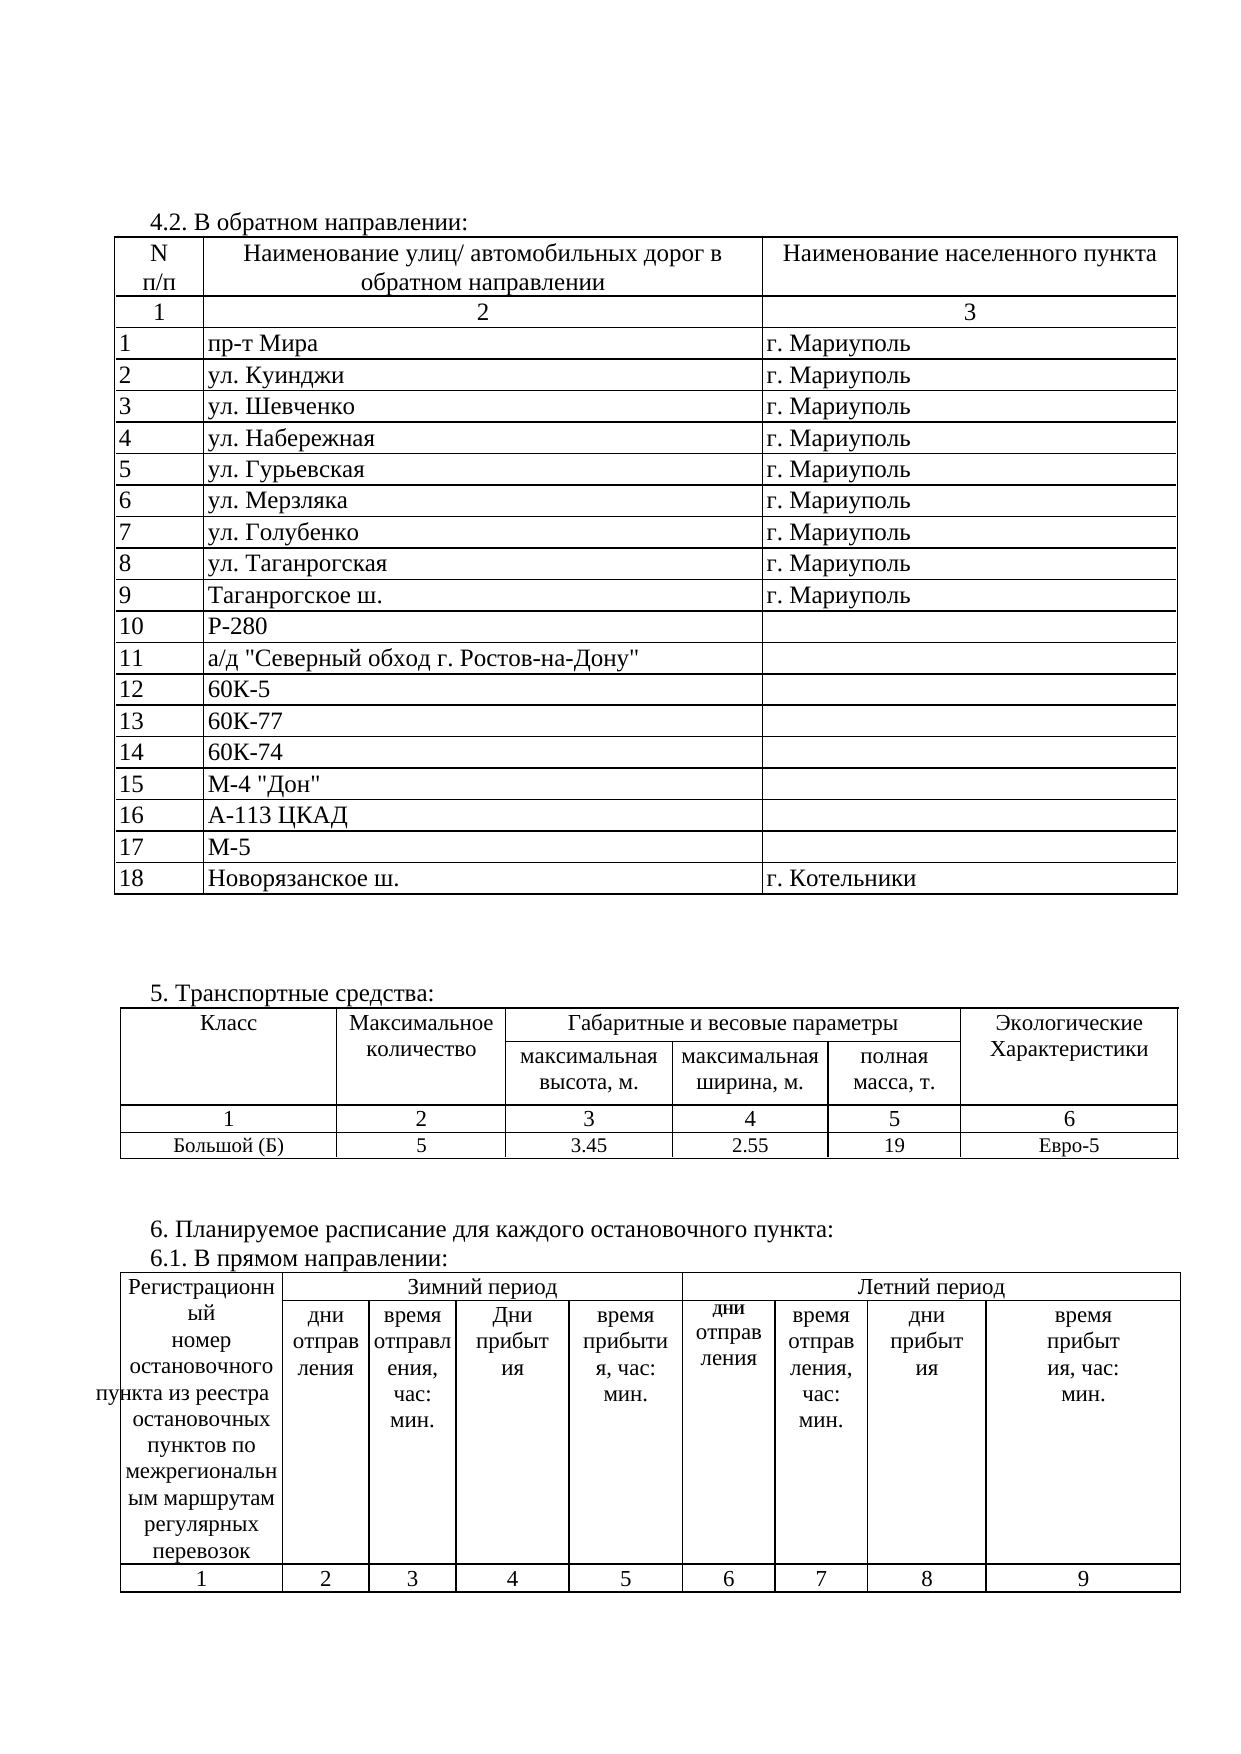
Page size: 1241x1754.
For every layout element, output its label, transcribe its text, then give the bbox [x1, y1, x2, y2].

table_cell 3.45 [506, 1133, 672, 1157]
table_cell 2 [283, 1565, 368, 1591]
table_header Экологические Характеристики [961, 1009, 1177, 1104]
table_header N п/п [115, 238, 203, 295]
table_cell Таганрогское ш. [204, 580, 762, 610]
table_cell 60К-5 [204, 675, 762, 704]
table_cell 2 [115, 359, 203, 390]
table_cell 2.55 [673, 1133, 827, 1157]
table_cell М-4 "Дон" [204, 769, 762, 799]
table_cell 60К-77 [204, 706, 762, 736]
table_cell Большой (Б) [121, 1133, 336, 1157]
table_cell 1 [121, 1565, 282, 1591]
table_cell М-5 [204, 832, 762, 862]
table_cell 1 [121, 1106, 336, 1132]
table_cell г. Мариуполь [763, 390, 1177, 421]
table_cell время отправ ления, час: мин. [776, 1301, 867, 1563]
table_header Класс [121, 1009, 336, 1104]
table_cell 5 [337, 1133, 505, 1157]
table_cell г. Мариуполь [763, 484, 1177, 516]
table_cell 6 [683, 1565, 774, 1591]
table_cell 4 [673, 1106, 827, 1132]
table_cell 6 [115, 485, 203, 516]
table_cell дни прибыт ия [868, 1301, 985, 1563]
table_cell Евро-5 [961, 1133, 1177, 1157]
table_cell [763, 673, 1177, 704]
table_cell [763, 610, 1177, 641]
table_cell 7 [776, 1565, 867, 1591]
table_cell ДНИ отправ ления [683, 1301, 774, 1563]
table_cell г. Мариуполь [763, 327, 1177, 358]
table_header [121, 1273, 282, 1563]
table_header Максимальное количество [337, 1009, 505, 1104]
table_cell время прибыт ия, час: мин. [987, 1301, 1180, 1563]
table_cell 8 [868, 1565, 985, 1591]
table_cell 4 [457, 1565, 568, 1591]
table_cell максимальная высота, м. [506, 1042, 672, 1104]
table_cell [763, 736, 1177, 767]
table_cell Новорязанское ш. [204, 863, 762, 893]
table_cell 3 [763, 295, 1177, 327]
table_cell [763, 641, 1177, 673]
table_cell время прибыти я, час: мин. [570, 1301, 682, 1563]
table_cell 5 [829, 1106, 960, 1132]
table_cell полная масса, т. [829, 1042, 960, 1104]
table_cell г. Котельники [763, 862, 1177, 893]
table_cell 15 [115, 768, 203, 799]
text 6. Планируемое расписание для каждого остановочного пункта: [150, 1214, 1090, 1243]
table_cell 19 [829, 1133, 960, 1157]
table_cell Дни прибыт ия [457, 1301, 568, 1563]
table_header Наименование населенного пункта [763, 238, 1177, 295]
table_cell а/д "Северный обход г. Ростов-на-Дону" [204, 643, 762, 673]
table_cell 13 [115, 705, 203, 736]
table_cell 17 [115, 831, 203, 862]
table_cell А-113 ЦКАД [204, 800, 762, 830]
table_cell 3 [370, 1565, 455, 1591]
text 4.2. В обратном направлении: [150, 207, 1090, 236]
table_cell Р-280 [204, 612, 762, 641]
table_cell г. Мариуполь [763, 547, 1177, 578]
table_cell ул. Набережная [204, 423, 762, 453]
table_cell 3 [115, 391, 203, 421]
table_cell 1 [115, 296, 203, 327]
table_cell г. Мариуполь [763, 358, 1177, 390]
text 6.1. В прямом направлении: [150, 1243, 1090, 1272]
table_cell ул. Шевченко [204, 391, 762, 421]
table_cell 16 [115, 800, 203, 830]
table_cell 12 [115, 674, 203, 704]
table_cell ул. Куинджи [204, 360, 762, 390]
table_cell 8 [115, 548, 203, 578]
table_cell 9 [115, 580, 203, 610]
table_cell 3 [506, 1106, 672, 1132]
table_header Наименование улиц/ автомобильных дорог в обратном направлении [204, 238, 762, 295]
table_cell 2 [204, 297, 762, 327]
table_header Зимний период [283, 1273, 682, 1299]
table_header Габаритные и весовые параметры [506, 1009, 960, 1041]
table_cell 7 [115, 517, 203, 547]
table_cell ул. Таганрогская [204, 549, 762, 578]
table_cell 18 [115, 863, 203, 893]
table_cell 10 [115, 611, 203, 641]
table_cell время отправл ения, час: мин. [370, 1301, 455, 1563]
table_cell 5 [570, 1565, 682, 1591]
table_cell 1 [115, 328, 203, 358]
table_cell г. Мариуполь [763, 421, 1177, 453]
table_cell г. Мариуполь [763, 516, 1177, 547]
table_cell дни отправ ления [283, 1301, 368, 1563]
table_cell [763, 767, 1177, 799]
table_cell 11 [115, 643, 203, 673]
table_cell 14 [115, 737, 203, 767]
table_cell г. Мариуполь [763, 453, 1177, 484]
table_cell 6 [961, 1106, 1177, 1132]
table_cell 5 [115, 454, 203, 484]
table_cell 2 [337, 1106, 505, 1132]
table_cell 60К-74 [204, 737, 762, 767]
table_cell ул. Мерзляка [204, 486, 762, 516]
table_cell [763, 830, 1177, 862]
table_cell максимальная ширина, м. [673, 1042, 827, 1104]
text 5. Транспортные средства: [150, 978, 1090, 1007]
table_cell ул. Гурьевская [204, 454, 762, 484]
table_cell г. Мариуполь [763, 579, 1177, 610]
table_header Летний период [683, 1273, 1180, 1299]
table_cell [763, 704, 1177, 736]
table_cell 4 [115, 422, 203, 453]
table_cell ул. Голубенко [204, 517, 762, 547]
table_cell [763, 799, 1177, 830]
table_cell 9 [987, 1565, 1180, 1591]
table_cell пр-т Мира [204, 328, 762, 358]
